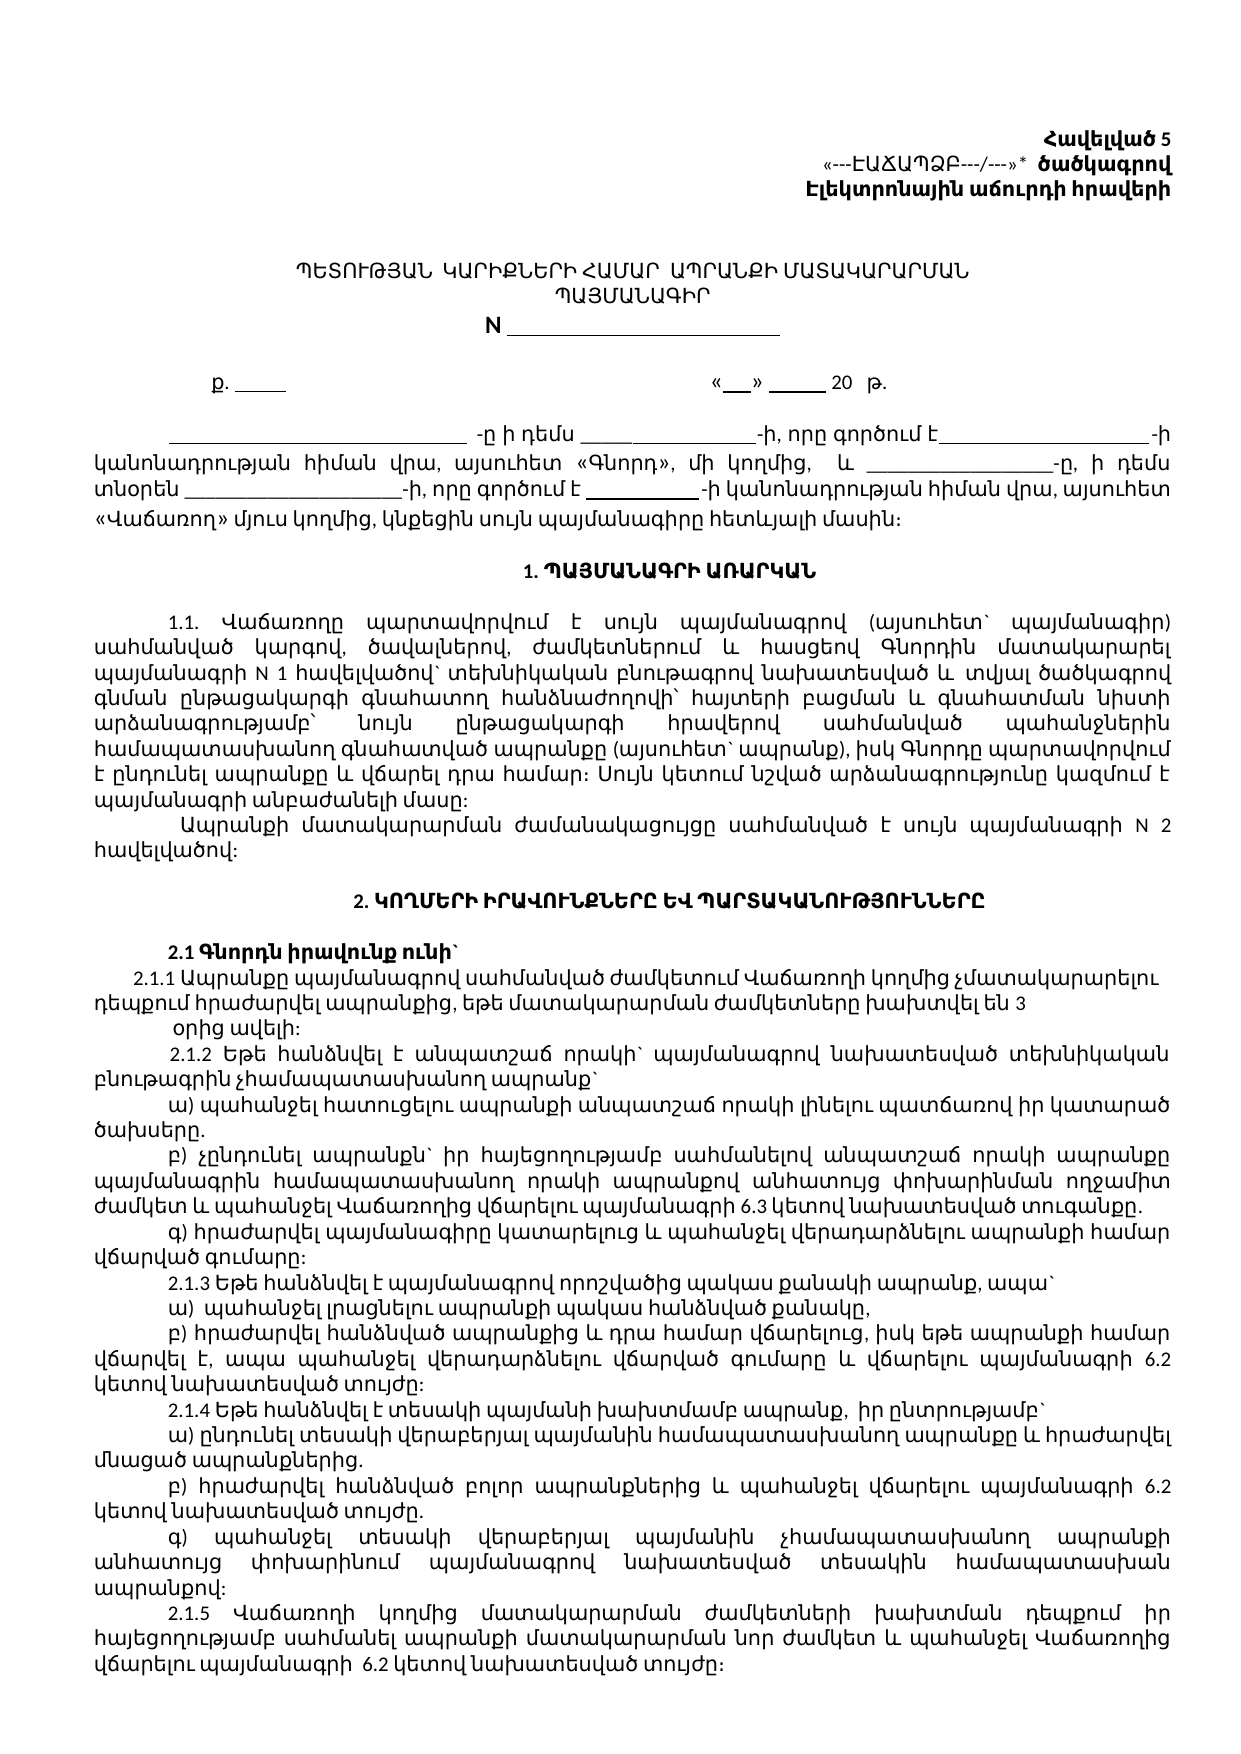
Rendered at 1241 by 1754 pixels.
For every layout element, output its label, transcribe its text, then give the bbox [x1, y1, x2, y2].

text ա) պահանջել լրացնելու ապրանքի պակաս հանձնված քանակը, [94, 1295, 1171, 1321]
text գ) հրաժարվել պայմանագիրը կատարելուց և պահանջել վերադարձնելու ապրանքի համար վճարված գումարը: [94, 1219, 1171, 1270]
text Հավելված 5 [94, 126, 1171, 151]
text 2.1 Գնորդն իրավունք ունի` [94, 939, 1171, 965]
text 1.1. Վաճառողը պարտավորվում է սույն պայմանագրով (այսուհետ` պայմանագիր) սահմանված կարգով, ծավալներով, ժամկետներում և հասցեով Գնորդին մատակարարել պայմանագրի N 1 հավելվածով` տեխնիկական բնութագրով նախատեսված և տվյալ ծածկագրով գնման ընթացակարգի գնահատող հանձնաժողովի՝ հայտերի բացման և գնահատման նիստի արձանագրությամբ՝ նույն ընթացակարգի հրավերով սահմանված պահանջներին համապատասխանող գնահատված ապրանքը (այսուհետ` ապրանք), իսկ Գնորդը պարտավորվում է ընդունել ապրանքը և վճարել դրա համար։ Սույն կետում նշված արձանագրությունը կազմում է պայմանագրի անբաժանելի մասը: [94, 609, 1171, 812]
text Էլեկտրոնային աճուրդի հրավերի [94, 177, 1171, 202]
text օրից ավելի: [94, 1016, 1171, 1041]
text 1. ՊԱՅՄԱՆԱԳՐԻ ԱՌԱՐԿԱՆ [94, 558, 1171, 583]
text Ապրանքի մատակարարման ժամանակացույցը սահմանված է սույն պայմանագրի N 2 հավելվածով: [94, 812, 1171, 863]
text ՊԵՏՈՒԹՅԱՆ ԿԱՐԻՔՆԵՐԻ ՀԱՄԱՐ ԱՊՐԱՆՔԻ ՄԱՏԱԿԱՐԱՐՄԱՆ [79, 258, 1171, 283]
text 2. ԿՈՂՄԵՐԻ ԻՐԱՎՈՒՆՔՆԵՐԸ ԵՎ ՊԱՐՏԱԿԱՆՈՒԹՅՈՒՆՆԵՐԸ [94, 888, 1171, 914]
text ա) պահանջել հատուցելու ապրանքի անպատշաճ որակի լինելու պատճառով իր կատարած ծախսերը. [94, 1092, 1171, 1143]
text ք. « » 20 թ. [94, 365, 1171, 395]
text 2.1.2 Եթե հանձնվել է անպատշաճ որակի` պայմանագրով նախատեսված տեխնիկական բնութագրին չհամապատասխանող ապրանք` [94, 1041, 1171, 1092]
text 2.1.3 Եթե հանձնվել է պայմանագրով որոշվածից պակաս քանակի ապրանք, ապա` [94, 1270, 1171, 1295]
text -ը ի դեմս _____ -ի, որը գործում է -ի կանոնադրության հիման վրա, այսուհետ «Գնորդ», մի կողմից, և __________________-ը, ի դեմս տնօրեն _____________________-ի, որը գործում է -ի կանոնադրության հիման վրա, այսուհետ «Վաճառող» մյուս կողմից, կնքեցին սույն պայմանագիրը հետևյալի մասին։ [94, 421, 1171, 533]
text բ) հրաժարվել հանձնված բոլոր ապրանքներից և պահանջել վճարելու պայմանագրի 6.2 կետով նախատեսված տույժը. [94, 1473, 1171, 1524]
text 2.1.4 Եթե հանձնվել է տեսակի պայմանի խախտմամբ ապրանք, իր ընտրությամբ` [94, 1397, 1171, 1422]
text 2.1.1 Ապրանքը պայմանագրով սահմանված ժամկետում Վաճառողի կողմից չմատակարարելու դեպքում հրաժարվել ապրանքից, եթե մատակարարման ժամկետները խախտվել են 3 [94, 965, 1171, 1016]
text ա) ընդունել տեսակի վերաբերյալ պայմանին համապատասխանող ապրանքը և հրաժարվել մնացած ապրանքներից. [94, 1422, 1171, 1473]
text բ) չընդունել ապրանքն` իր հայեցողությամբ սահմանելով անպատշաճ որակի ապրանքը պայմանագրին համապատասխանող որակի ապրանքով անհատույց փոխարինման ողջամիտ ժամկետ և պահանջել Վաճառողից վճարելու պայմանագրի 6.3 կետով նախատեսված տուգանքը. [94, 1143, 1171, 1219]
text «---ԷԱՃԱՊՁԲ---/---»* ծածկագրով [94, 151, 1171, 177]
text ՊԱՅՄԱՆԱԳԻՐ [79, 283, 1171, 309]
text 2.1.5 Վաճառողի կողմից մատակարարման ժամկետների խախտման դեպքում իր հայեցողությամբ սահմանել ապրանքի մատակարարման նոր ժամկետ և պահանջել Վաճառողից վճարելու պայմանագրի 6.2 կետով նախատեսված տույժը։ [94, 1600, 1171, 1676]
text գ) պահանջել տեսակի վերաբերյալ պայմանին չհամապատասխանող ապրանքի անհատույց փոխարինում պայմանագրով նախատեսված տեսակին համապատասխան ապրանքով: [94, 1524, 1171, 1600]
text բ) հրաժարվել հանձնված ապրանքից և դրա համար վճարելուց, իսկ եթե ապրանքի համար վճարվել է, ապա պահանջել վերադարձնելու վճարված գումարը և վճարելու պայմանագրի 6.2 կետով նախատեսված տույժը: [94, 1321, 1171, 1397]
text N [79, 309, 1171, 339]
